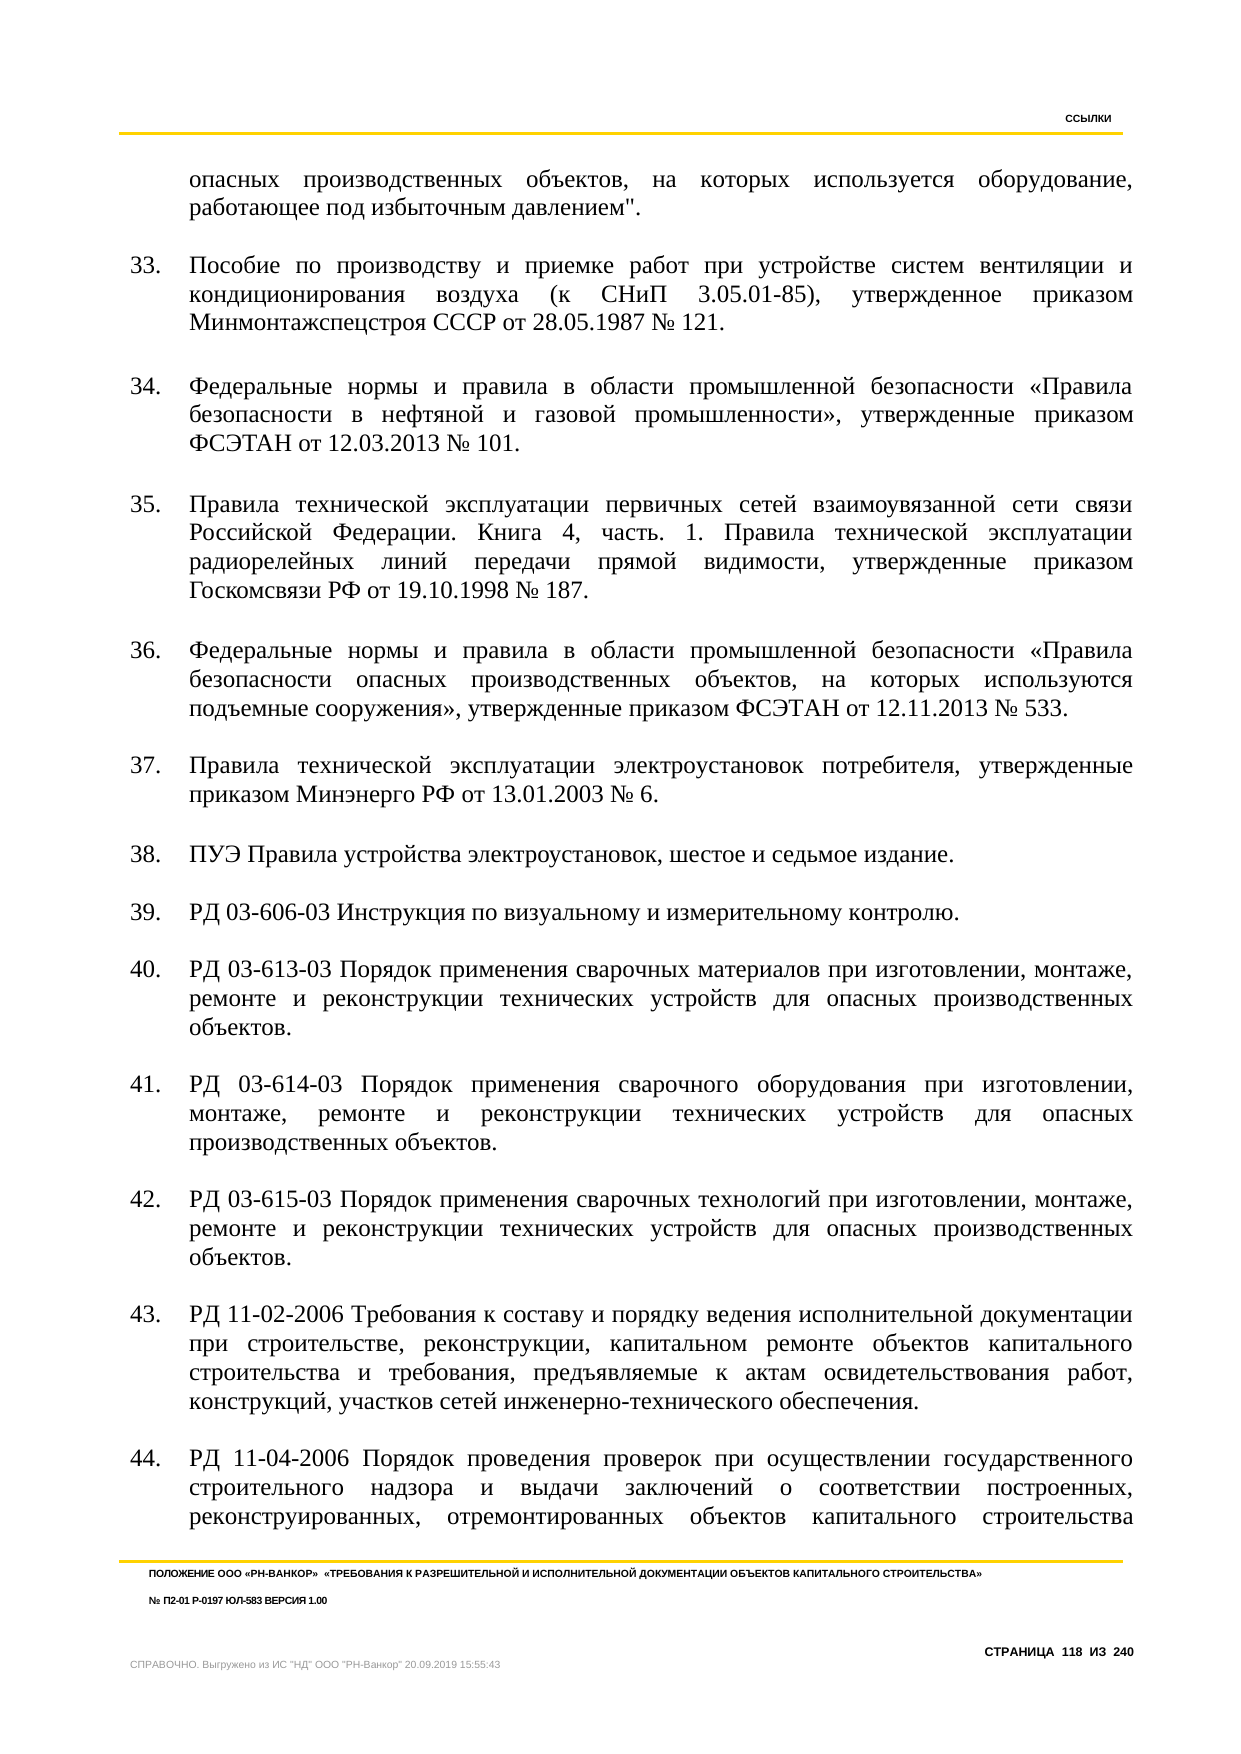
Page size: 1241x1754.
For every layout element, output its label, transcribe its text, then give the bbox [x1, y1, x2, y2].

list Пособие по производству и приемке работ при устройстве систем вентиляции и кондиционирования воздуха (к СНиП 3.05.01-85), утвержденное приказом Минмонтажспецстроя СССР от 28.05.1987 № 121. [130, 250, 1134, 336]
list РД 03-613-03 Порядок применения сварочных материалов при изготовлении, монтаже, ремонте и реконструкции технических устройств для опасных производственных объектов. [130, 954, 1134, 1041]
list РД 03-614-03 Порядок применения сварочного оборудования при изготовлении, монтаже, ремонте и реконструкции технических устройств для опасных производственных объектов. [130, 1069, 1134, 1156]
list РД 11-02-2006 Требования к составу и порядку ведения исполнительной документации при строительстве, реконструкции, капитальном ремонте объектов капитального строительства и требования, предъявляемые к актам освидетельствования работ, конструкций, участков сетей инженерно-технического обеспечения. [130, 1299, 1134, 1414]
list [130, 1443, 1134, 1529]
list Правила технической эксплуатации электроустановок потребителя, утвержденные приказом Минэнерго РФ от 13.01.2003 № 6. [130, 750, 1134, 808]
list Федеральные нормы и правила в области промышленной безопасности «Правила безопасности опасных производственных объектов, на которых используются подъемные сооружения», утвержденные приказом ФСЭТАН от 12.11.2013 № 533. [130, 635, 1134, 722]
list Федеральные нормы и правила в области промышленной безопасности «Правила безопасности в нефтяной и газовой промышленности», утвержденные приказом ФСЭТАН от 12.03.2013 № 101. [130, 371, 1134, 457]
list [130, 164, 1134, 221]
list ПУЭ Правила устройства электроустановок, шестое и седьмое издание. [130, 839, 1134, 868]
list Правила технической эксплуатации первичных сетей взаимоувязанной сети связи Российской Федерации. Книга 4, часть. 1. Правила технической эксплуатации радиорелейных линий передачи прямой видимости, утвержденные приказом Госкомсвязи РФ от 19.10.1998 № 187. [130, 489, 1134, 604]
list РД 03-615-03 Порядок применения сварочных технологий при изготовлении, монтаже, ремонте и реконструкции технических устройств для опасных производственных объектов. [130, 1184, 1134, 1271]
list РД 03-606-03 Инструкция по визуальному и измерительному контролю. [130, 897, 1134, 926]
